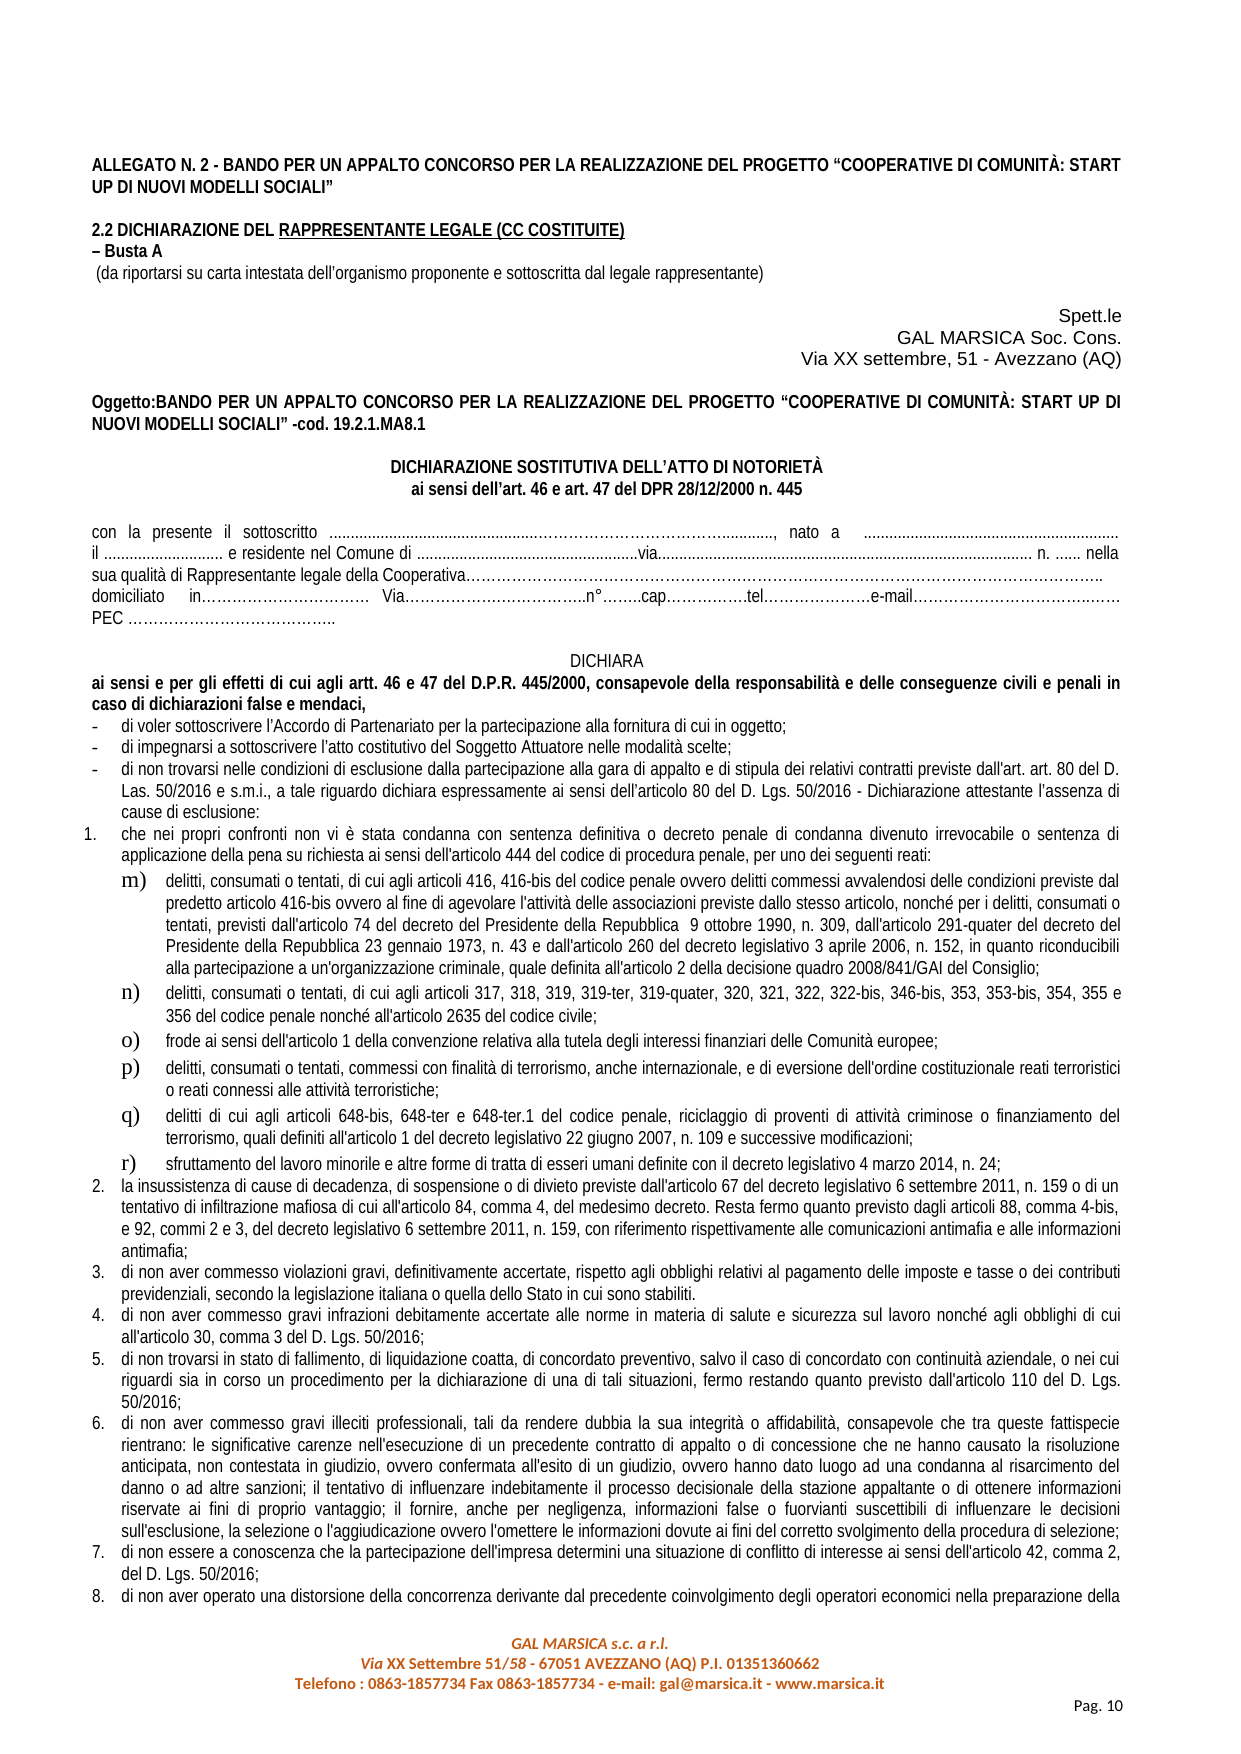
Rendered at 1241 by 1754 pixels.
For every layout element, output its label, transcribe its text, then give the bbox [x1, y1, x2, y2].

text ALLEGATO N. 2 - BANDO PER UN APPALTO CONCORSO PER LA REALIZZAZIONE DEL PROGETTO “COOPERATIVE DI COMUNITÀ: START UP DI NUOVI MODELLI SOCIALI” [92, 154, 1122, 197]
text GAL MARSICA Soc. Cons. [92, 327, 1122, 348]
list di impegnarsi a sottoscrivere l’atto costitutivo del Soggetto Attuatore nelle modalità scelte; [92, 736, 1122, 758]
text DICHIARA [92, 650, 1122, 672]
list frode ai sensi dell'articolo 1 della convenzione relativa alla tutela degli interessi finanziari delle Comunità europee; [121, 1026, 1122, 1053]
list che nei propri confronti non vi è stata condanna con sentenza definitiva o decreto penale di condanna divenuto irrevocabile o sentenza di applicazione della pena su richiesta ai sensi dell'articolo 444 del codice di procedura penale, per uno dei seguenti reati: [84, 823, 1122, 866]
list delitti, consumati o tentati, di cui agli articoli 416, 416-bis del codice penale ovvero delitti commessi avvalendosi delle condizioni previste dal predetto articolo 416-bis ovvero al fine di agevolare l'attività delle associazioni previste dallo stesso articolo, nonché per i delitti, consumati o tentati, previsti dall'articolo 74 del decreto del Presidente della Repubblica 9 ottobre 1990, n. 309, dall'articolo 291-quater del decreto del Presidente della Repubblica 23 gennaio 1973, n. 43 e dall'articolo 260 del decreto legislativo 3 aprile 2006, n. 152, in quanto riconducibili alla partecipazione a un'organizzazione criminale, quale definita all'articolo 2 della decisione quadro 2008/841/GAI del Consiglio; [121, 866, 1122, 978]
list delitti, consumati o tentati, di cui agli articoli 317, 318, 319, 319-ter, 319-quater, 320, 321, 322, 322-bis, 346-bis, 353, 353-bis, 354, 355 e 356 del codice penale nonché all'articolo 2635 del codice civile; [121, 978, 1122, 1026]
text – Busta A [92, 240, 1122, 262]
text Oggetto:BANDO PER UN APPALTO CONCORSO PER LA REALIZZAZIONE DEL PROGETTO “COOPERATIVE DI COMUNITÀ: START UP DI NUOVI MODELLI SOCIALI” -cod. 19.2.1.MA8.1 [92, 391, 1122, 434]
text DICHIARAZIONE SOSTITUTIVA DELL’ATTO DI NOTORIETÀ [92, 456, 1122, 478]
text con la presente il sottoscritto .................................................………………………………............, nato a ............................................................ il ............................ e residente nel Comune di ....................................................via........................................................................................ n. ...... nella sua qualità di Rappresentante legale della Cooperativa…………………………………………………………………………………………………………….. [92, 521, 1122, 585]
text Spett.le [92, 305, 1122, 327]
list la insussistenza di cause di decadenza, di sospensione o di divieto previste dall'articolo 67 del decreto legislativo 6 settembre 2011, n. 159 o di un tentativo di infiltrazione mafiosa di cui all'articolo 84, comma 4, del medesimo decreto. Resta fermo quanto previsto dagli articoli 88, comma 4-bis, e 92, commi 2 e 3, del decreto legislativo 6 settembre 2011, n. 159, con riferimento rispettivamente alle comunicazioni antimafia e alle informazioni antimafia; [92, 1175, 1122, 1261]
list di non essere a conoscenza che la partecipazione dell'impresa determini una situazione di conflitto di interesse ai sensi dell'articolo 42, comma 2, del D. Lgs. 50/2016; [92, 1541, 1122, 1584]
text ai sensi dell’art. 46 e art. 47 del DPR 28/12/2000 n. 445 [92, 478, 1122, 499]
list di non aver commesso gravi infrazioni debitamente accertate alle norme in materia di salute e sicurezza sul lavoro nonché agli obblighi di cui all'articolo 30, comma 3 del D. Lgs. 50/2016; [92, 1304, 1122, 1347]
list delitti, consumati o tentati, commessi con finalità di terrorismo, anche internazionale, e di eversione dell'ordine costituzionale reati terroristici o reati connessi alle attività terroristiche; [121, 1053, 1122, 1101]
list di non aver commesso gravi illeciti professionali, tali da rendere dubbia la sua integrità o affidabilità, consapevole che tra queste fattispecie rientrano: le significative carenze nell'esecuzione di un precedente contratto di appalto o di concessione che ne hanno causato la risoluzione anticipata, non contestata in giudizio, ovvero confermata all'esito di un giudizio, ovvero hanno dato luogo ad una condanna al risarcimento del danno o ad altre sanzioni; il tentativo di influenzare indebitamente il processo decisionale della stazione appaltante o di ottenere informazioni riservate ai fini di proprio vantaggio; il fornire, anche per negligenza, informazioni false o fuorvianti suscettibili di influenzare le decisioni sull'esclusione, la selezione o l'aggiudicazione ovvero l'omettere le informazioni dovute ai fini del corretto svolgimento della procedura di selezione; [92, 1412, 1122, 1541]
text (da riportarsi su carta intestata dell’organismo proponente e sottoscritta dal legale rappresentante) [92, 262, 1122, 283]
list di non trovarsi in stato di fallimento, di liquidazione coatta, di concordato preventivo, salvo il caso di concordato con continuità aziendale, o nei cui riguardi sia in corso un procedimento per la dichiarazione di una di tali situazioni, fermo restando quanto previsto dall'articolo 110 del D. Lgs. 50/2016; [92, 1347, 1122, 1412]
list di non trovarsi nelle condizioni di esclusione dalla partecipazione alla gara di appalto e di stipula dei relativi contratti previste dall'art. art. 80 del D. Las. 50/2016 e s.m.i., a tale riguardo dichiara espressamente ai sensi dell’articolo 80 del D. Lgs. 50/2016 - Dichiarazione attestante l’assenza di cause di esclusione: [92, 758, 1122, 823]
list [92, 1584, 1122, 1606]
list delitti di cui agli articoli 648-bis, 648-ter e 648-ter.1 del codice penale, riciclaggio di proventi di attività criminose o finanziamento del terrorismo, quali definiti all'articolo 1 del decreto legislativo 22 giugno 2007, n. 109 e successive modificazioni; [121, 1101, 1122, 1148]
list di voler sottoscrivere l’Accordo di Partenariato per la partecipazione alla fornitura di cui in oggetto; [92, 715, 1122, 736]
text Via XX settembre, 51 - Avezzano (AQ) [92, 348, 1122, 370]
text 2.2 DICHIARAZIONE DEL RAPPRESENTANTE LEGALE (CC COSTITUITE) [92, 219, 1122, 240]
text ai sensi e per gli effetti di cui agli artt. 46 e 47 del D.P.R. 445/2000, consapevole della responsabilità e delle conseguenze civili e penali in caso di dichiarazioni false e mendaci, [92, 672, 1122, 715]
text domiciliato in…………………………… Via……………….……………..n°……..cap…………….tel…………………e-mail……………………………..……PEC ………………………………….. [92, 585, 1122, 628]
list sfruttamento del lavoro minorile e altre forme di tratta di esseri umani definite con il decreto legislativo 4 marzo 2014, n. 24; [121, 1148, 1122, 1175]
list di non aver commesso violazioni gravi, definitivamente accertate, rispetto agli obblighi relativi al pagamento delle imposte e tasse o dei contributi previdenziali, secondo la legislazione italiana o quella dello Stato in cui sono stabiliti. [92, 1261, 1122, 1304]
